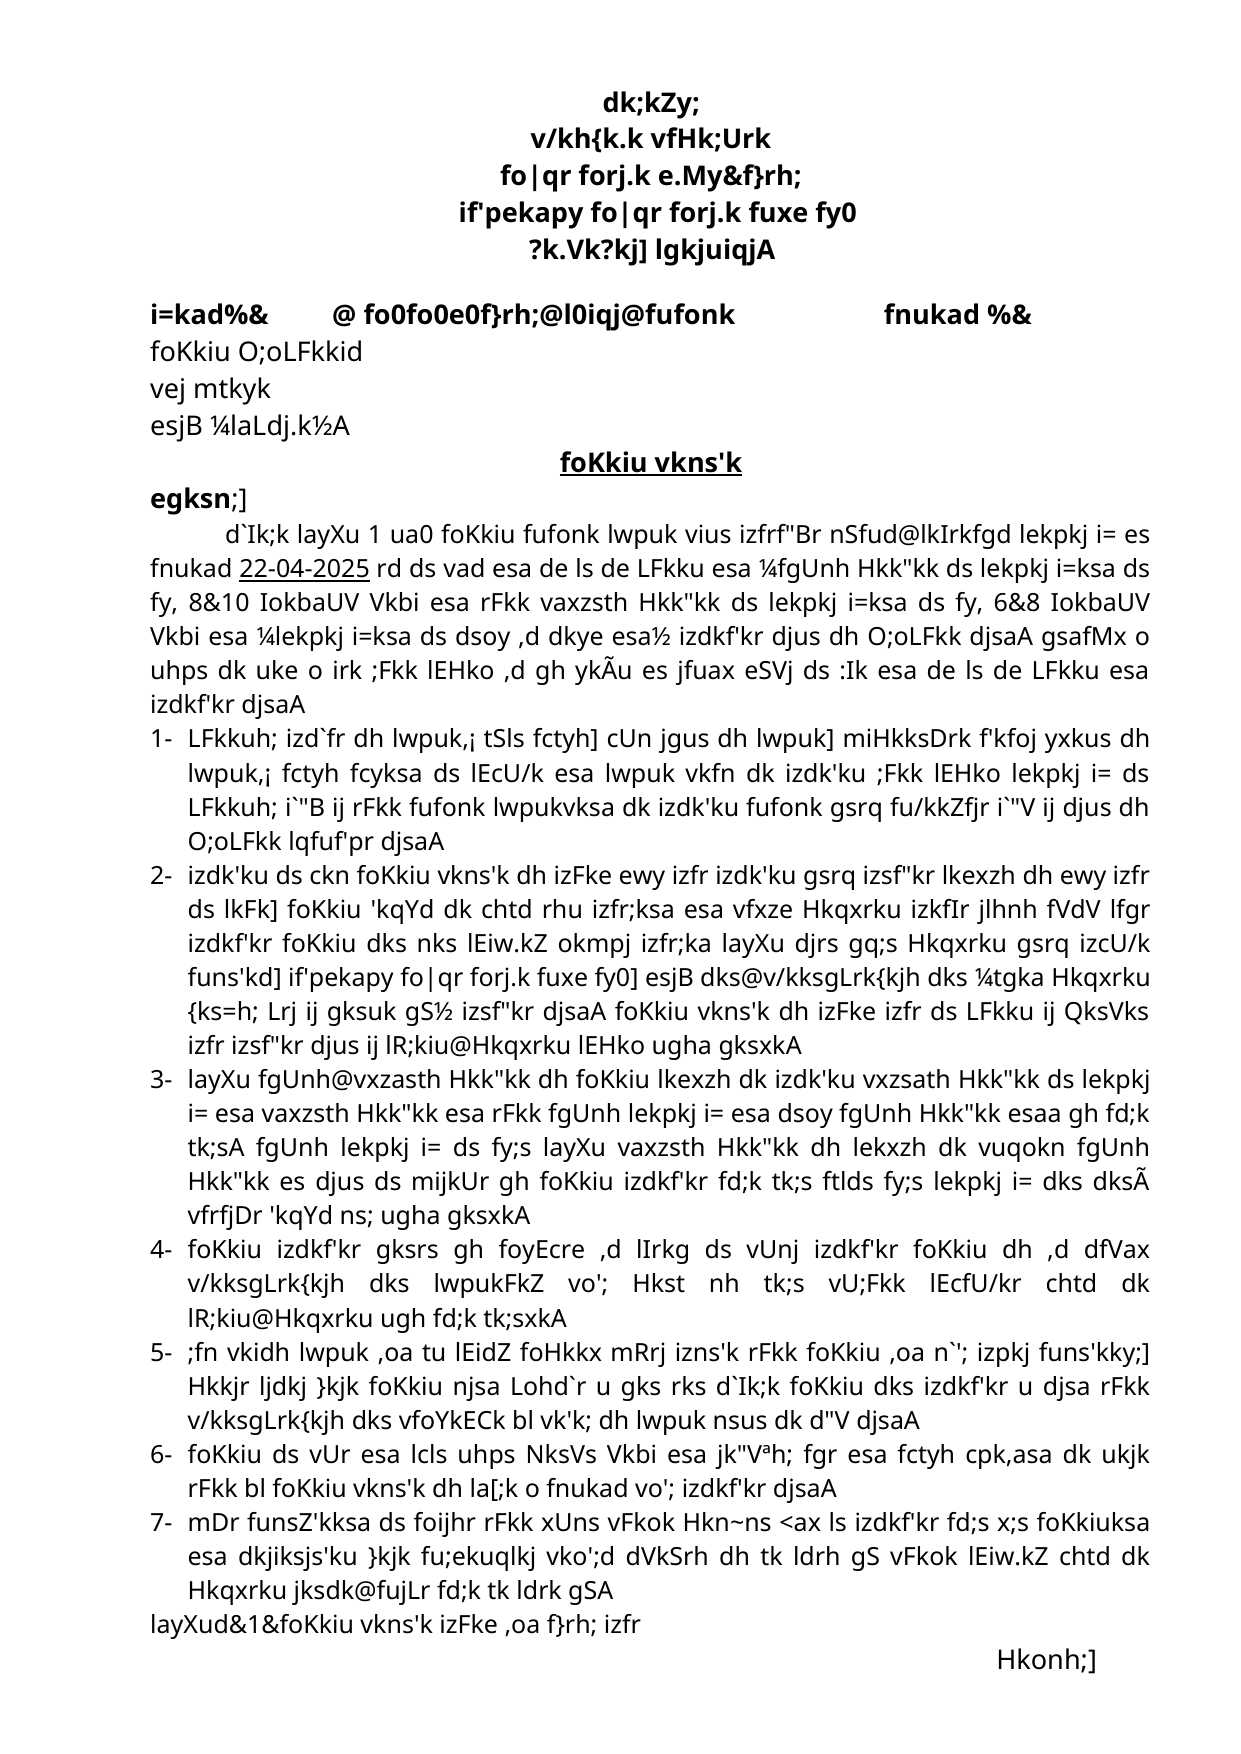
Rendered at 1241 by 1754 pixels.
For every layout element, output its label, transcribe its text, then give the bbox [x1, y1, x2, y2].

list ;fn vkidh lwpuk ,oa tu lEidZ foHkkx mRrj izns'k rFkk foKkiu ,oa n`'; izpkj funs'kky;] Hkkjr ljdkj }kjk foKkiu njsa Lohd`r u gks rks d`Ik;k foKkiu dks izdkf'kr u djsa rFkk v/kksgLrk{kjh dks vfoYkECk bl vk'k; dh lwpuk nsus dk d"V djsaA [150, 1334, 1152, 1436]
text egksn;] [150, 480, 1152, 517]
text d`Ik;k layXu 1 ua0 foKkiu fufonk lwpuk vius izfrf"Br nSfud@lkIrkfgd lekpkj i= es fnukad 22-04-2025 rd ds vad esa de ls de LFkku esa ¼fgUnh Hkk"kk ds lekpkj i=ksa ds fy, 8&10 IokbaUV Vkbi esa rFkk vaxzsth Hkk"kk ds lekpkj i=ksa ds fy, 6&8 IokbaUV Vkbi esa ¼lekpkj i=ksa ds dsoy ,d dkye esa½ izdkf'kr djus dh O;oLFkk djsaA gsafMx o uhps dk uke o irk ;Fkk lEHko ,d gh ykÃu es jfuax eSVj ds :Ik esa de ls de LFkku esa izdkf'kr djsaA [150, 517, 1152, 721]
text vej mtkyk [150, 369, 1152, 406]
text fo|qr forj.k e.My&f}rh; [150, 157, 1152, 194]
text foKkiu vkns'k [150, 443, 1152, 480]
list foKkiu izdkf'kr gksrs gh foyEcre ,d lIrkg ds vUnj izdkf'kr foKkiu dh ,d dfVax v/kksgLrk{kjh dks lwpukFkZ vo'; Hkst nh tk;s vU;Fkk lEcfU/kr chtd dk lR;kiu@Hkqxrku ugh fd;k tk;sxkA [150, 1232, 1152, 1334]
text dk;kZy; [150, 83, 1152, 120]
text layXud&1&foKkiu vkns'k izFke ,oa f}rh; izfr [150, 1607, 1152, 1641]
list mDr funsZ'kksa ds foijhr rFkk xUns vFkok Hkn~ns <ax ls izdkf'kr fd;s x;s foKkiuksa esa dkjiksjs'ku }kjk fu;ekuqlkj vko';d dVkSrh dh tk ldrh gS vFkok lEiw.kZ chtd dk Hkqxrku jksdk@fujLr fd;k tk ldrk gSA [150, 1504, 1152, 1607]
text i=kad%& @ fo0fo0e0f}rh;@l0iqj@fufonk fnukad %& [150, 296, 1152, 332]
list LFkkuh; izd`fr dh lwpuk,¡ tSls fctyh] cUn jgus dh lwpuk] miHkksDrk f'kfoj yxkus dh lwpuk,¡ fctyh fcyksa ds lEcU/k esa lwpuk vkfn dk izdk'ku ;Fkk lEHko lekpkj i= ds LFkkuh; i`"B ij rFkk fufonk lwpukvksa dk izdk'ku fufonk gsrq fu/kkZfjr i`"V ij djus dh O;oLFkk lqfuf'pr djsaA [150, 721, 1152, 857]
list izdk'ku ds ckn foKkiu vkns'k dh izFke ewy izfr izdk'ku gsrq izsf"kr lkexzh dh ewy izfr ds lkFk] foKkiu 'kqYd dk chtd rhu izfr;ksa esa vfxze Hkqxrku izkfIr jlhnh fVdV lfgr izdkf'kr foKkiu dks nks lEiw.kZ okmpj izfr;ka layXu djrs gq;s Hkqxrku gsrq izcU/k funs'kd] if'pekapy fo|qr forj.k fuxe fy0] esjB dks@v/kksgLrk{kjh dks ¼tgka Hkqxrku {ks=h; Lrj ij gksuk gS½ izsf"kr djsaA foKkiu vkns'k dh izFke izfr ds LFkku ij QksVks izfr izsf"kr djus ij lR;kiu@Hkqxrku lEHko ugha gksxkA [150, 857, 1152, 1062]
text foKkiu O;oLFkkid [150, 332, 1152, 369]
text if'pekapy fo|qr forj.k fuxe fy0 [150, 194, 1152, 231]
text ?k.Vk?kj] lgkjuiqjA [150, 231, 1152, 267]
text Hkonh;] [225, 1641, 1152, 1678]
text v/kh{k.k vfHk;Urk [150, 120, 1152, 157]
list layXu fgUnh@vxzasth Hkk"kk dh foKkiu lkexzh dk izdk'ku vxzsath Hkk"kk ds lekpkj i= esa vaxzsth Hkk"kk esa rFkk fgUnh lekpkj i= esa dsoy fgUnh Hkk"kk esaa gh fd;k tk;sA fgUnh lekpkj i= ds fy;s layXu vaxzsth Hkk"kk dh lekxzh dk vuqokn fgUnh Hkk"kk es djus ds mijkUr gh foKkiu izdkf'kr fd;k tk;s ftlds fy;s lekpkj i= dks dksÃ vfrfjDr 'kqYd ns; ugha gksxkA [150, 1062, 1152, 1232]
list foKkiu ds vUr esa lcls uhps NksVs Vkbi esa jk"Vªh; fgr esa fctyh cpk,asa dk ukjk rFkk bl foKkiu vkns'k dh la[;k o fnukad vo'; izdkf'kr djsaA [150, 1436, 1152, 1504]
text esjB ¼laLdj.k½A [150, 406, 1152, 443]
